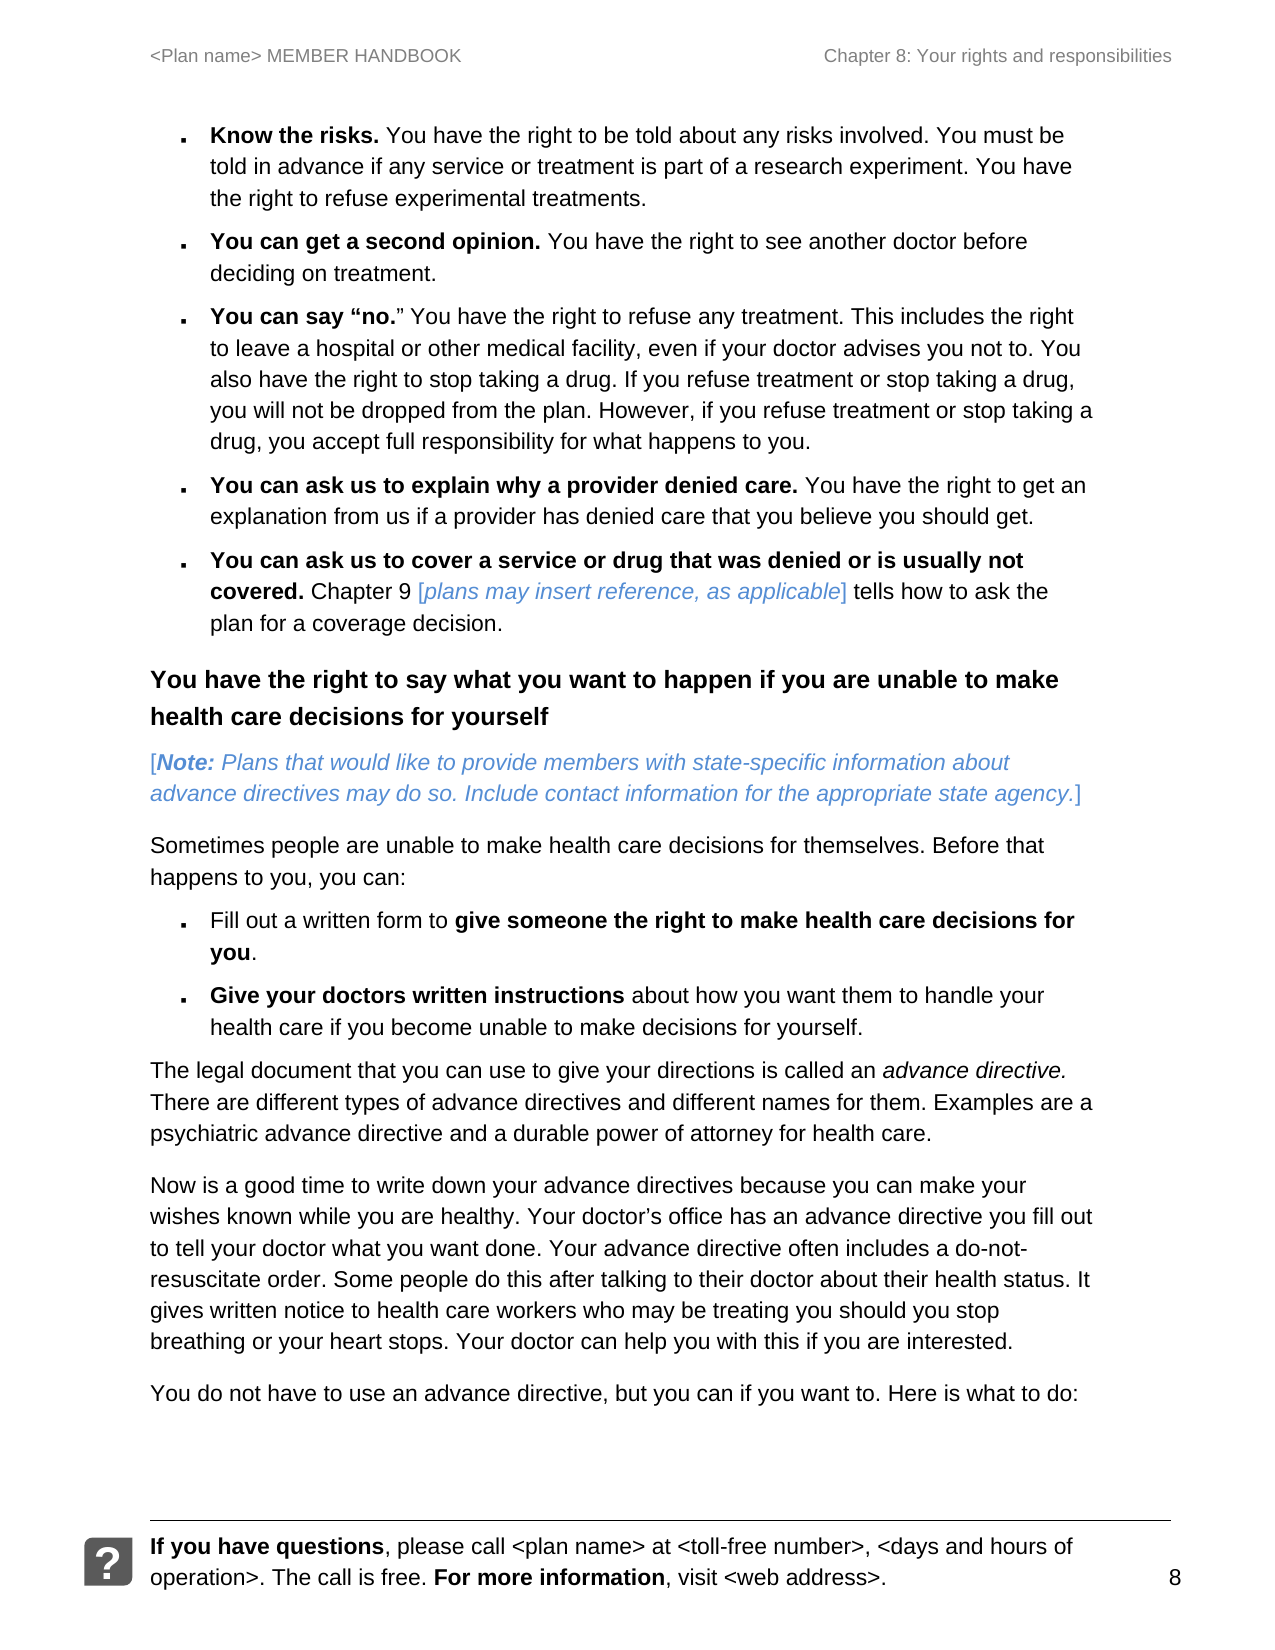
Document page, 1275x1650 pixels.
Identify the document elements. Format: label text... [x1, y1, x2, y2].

subtitle You have the right to say what you want to happen if you are unable to make health care decisions for yourself [150, 658, 1096, 733]
text [Note: Plans that would like to provide members with state-specific information about advance directives may do so. Include contact information for the appropriate state agency.] [150, 746, 1096, 808]
list You can say “no.” You have the right to refuse any treatment. This includes the right to leave a hospital or other medical facility, even if your doctor advises you not to. You also have the right to stop taking a drug. If you refuse treatment or stop taking a drug, you will not be dropped from the plan. However, if you refuse treatment or stop taking a drug, you accept full responsibility for what happens to you. [180, 300, 1096, 456]
list You can get a second opinion. You have the right to see another doctor before deciding on treatment. [180, 225, 1096, 287]
list You can ask us to explain why a provider denied care. You have the right to get an explanation from us if a provider has denied care that you believe you should get. [180, 468, 1096, 531]
text Now is a good time to write down your advance directives because you can make your wishes known while you are healthy. Your doctor’s office has an advance directive you fill out to tell your doctor what you want done. Your advance directive often includes a do-not-resuscitate order. Some people do this after talking to their doctor about their health status. It gives written notice to health care workers who may be treating you should you stop breathing or your heart stops. Your doctor can help you with this if you are interested. [150, 1168, 1096, 1356]
text The legal document that you can use to give your directions is called an advance directive. There are different types of advance directives and different names for them. Examples are a psychiatric advance directive and a durable power of attorney for health care. [150, 1054, 1096, 1148]
list Know the risks. You have the right to be told about any risks involved. You must be told in advance if any service or treatment is part of a research experiment. You have the right to refuse experimental treatments. [180, 118, 1096, 212]
text Sometimes people are unable to make health care decisions for themselves. Before that happens to you, you can: [150, 829, 1096, 891]
list Give your doctors written instructions about how you want them to handle your health care if you become unable to make decisions for yourself. [180, 979, 1096, 1041]
list You can ask us to cover a service or drug that was denied or is usually not covered. Chapter 9 [plans may insert reference, as applicable] tells how to ask the plan for a coverage decision. [180, 543, 1096, 637]
list Fill out a written form to give someone the right to make health care decisions for you. [180, 904, 1096, 966]
text You do not have to use an advance directive, but you can if you want to. Here is what to do: [150, 1377, 1096, 1408]
